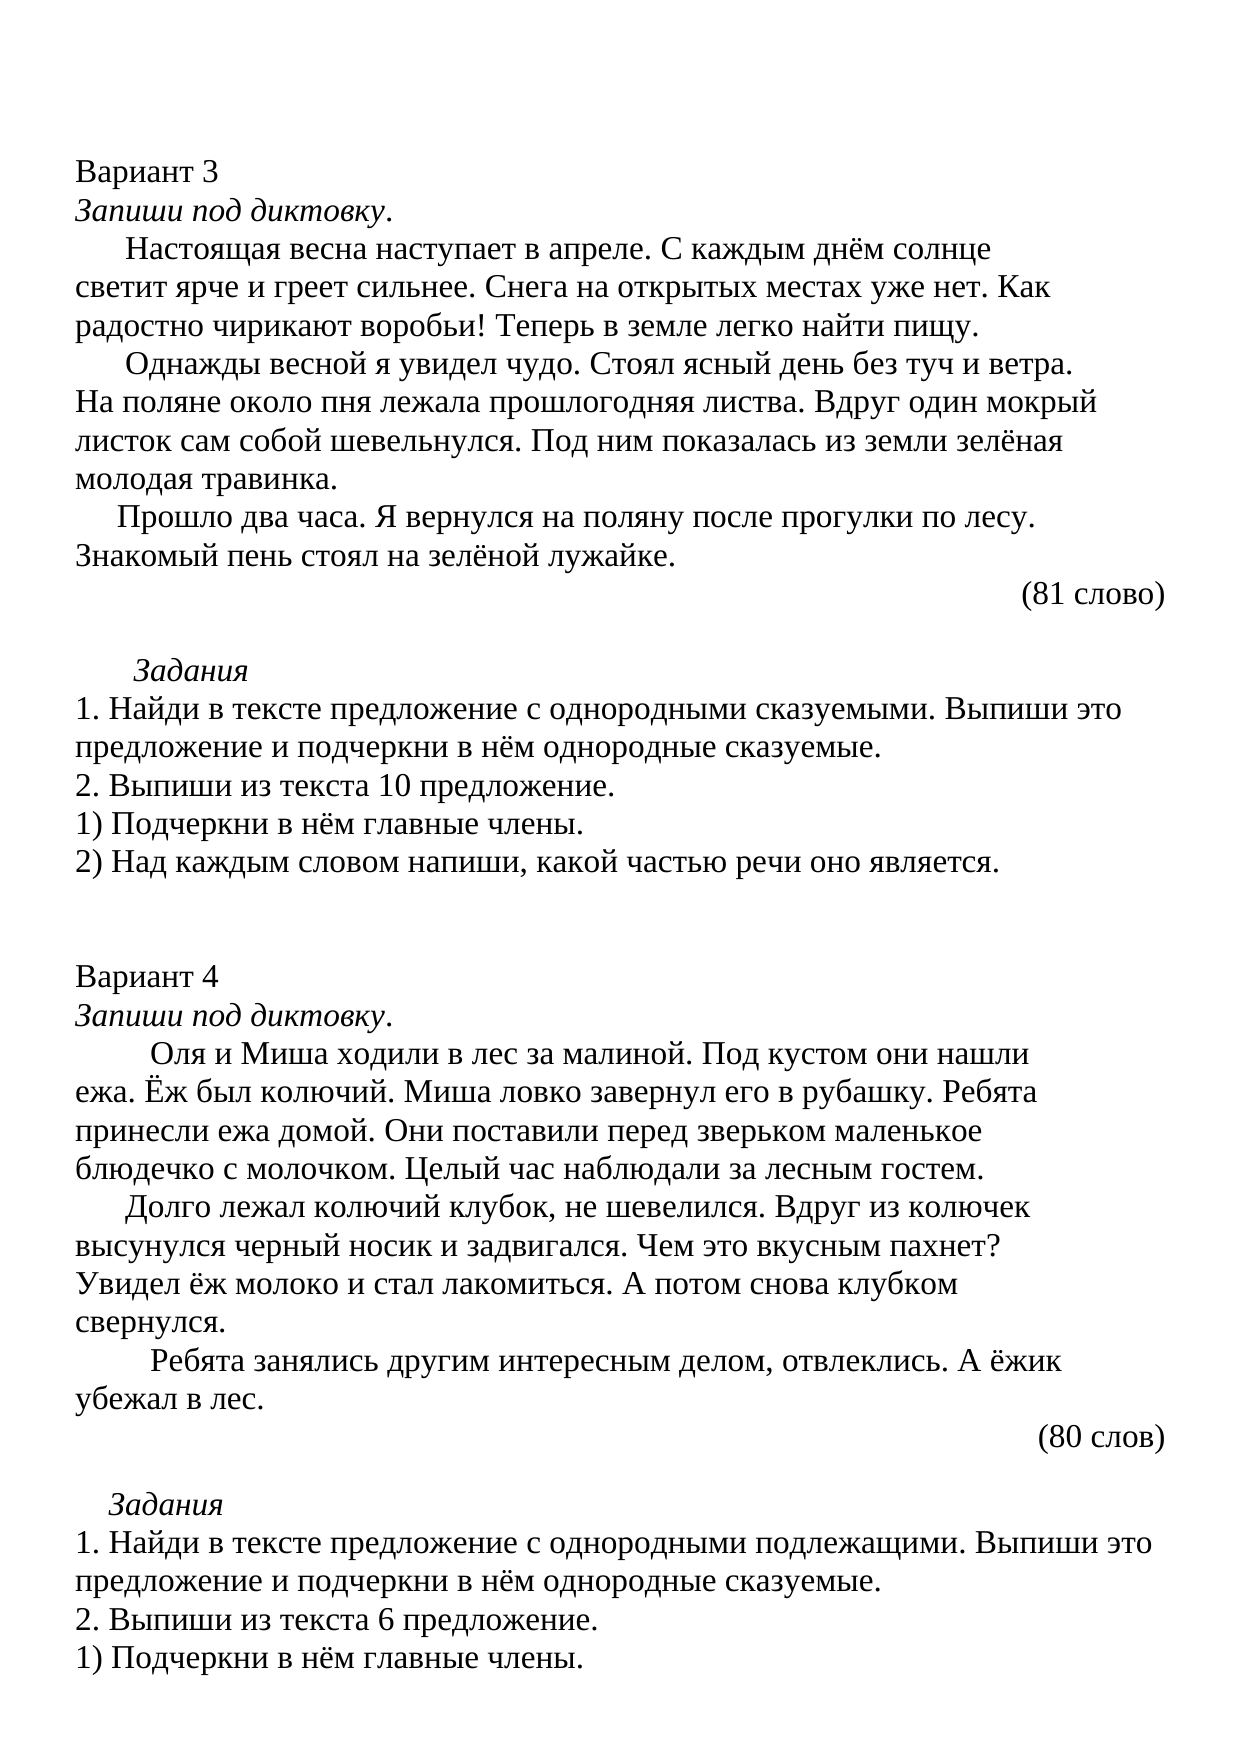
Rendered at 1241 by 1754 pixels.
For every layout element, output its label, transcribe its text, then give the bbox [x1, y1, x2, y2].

text Настоящая весна наступает в апреле. С каждым днём солнце [75, 228, 1165, 267]
text свернулся. [75, 1302, 1165, 1340]
text Увидел ёж молоко и стал лакомиться. А потом снова клубком [75, 1263, 1165, 1302]
text убежал в лес. [75, 1378, 1165, 1417]
text 2. Выпиши из текста 6 предложение. [75, 1599, 1165, 1637]
text Вариант 3 [75, 152, 1165, 190]
text высунулся черный носик и задвигался. Чем это вкусным пахнет? [75, 1225, 1165, 1263]
text Долго лежал колючий клубок, не шевелился. Вдруг из колючек [75, 1187, 1165, 1225]
text блюдечко с молочком. Целый час наблюдали за лесным гостем. [75, 1148, 1165, 1187]
text молодая травинка. [75, 458, 1165, 497]
text Однажды весной я увидел чудо. Стоял ясный день без туч и ветра. [75, 343, 1165, 382]
text светит ярче и греет сильнее. Снега на открытых местах уже нет. Как [75, 267, 1165, 305]
text 1) Подчеркни в нём главные члены. [75, 1637, 1165, 1675]
text Задания [75, 1484, 1165, 1522]
text Прошло два часа. Я вернулся на поляну после прогулки по лесу. [75, 497, 1165, 535]
text (81 слово) [75, 573, 1165, 612]
text 1. Найди в тексте предложение с однородными подлежащими. Выпиши это предложение и подчеркни в нём однородные сказуемые. [75, 1522, 1165, 1599]
text 2) Над каждым словом напиши, какой частью речи оно является. [75, 842, 1165, 880]
text На поляне около пня лежала прошлогодняя листва. Вдруг один мокрый [75, 382, 1165, 420]
text Задания [75, 650, 1165, 688]
text Запиши под диктовку. [75, 190, 1165, 228]
text 1) Подчеркни в нём главные члены. [75, 803, 1165, 842]
text Оля и Миша ходили в лес за малиной. Под кустом они нашли [75, 1033, 1165, 1072]
text Вариант 4 [75, 957, 1165, 995]
text (80 слов) [75, 1417, 1165, 1455]
text Знакомый пень стоял на зелёной лужайке. [75, 535, 1165, 573]
text радостно чирикают воробьи! Теперь в земле легко найти пищу. [75, 305, 1165, 343]
text Запиши под диктовку. [75, 995, 1165, 1033]
text ежа. Ёж был колючий. Миша ловко завернул его в рубашку. Ребята [75, 1072, 1165, 1110]
text принесли ежа домой. Они поставили перед зверьком маленькое [75, 1110, 1165, 1148]
text Ребята занялись другим интересным делом, отвлеклись. А ёжик [75, 1340, 1165, 1378]
text 1. Найди в тексте предложение с однородными сказуемыми. Выпиши это предложение и подчеркни в нём однородные сказуемые. [75, 688, 1165, 765]
text 2. Выпиши из текста 10 предложение. [75, 765, 1165, 803]
text листок сам собой шевельнулся. Под ним показалась из земли зелёная [75, 420, 1165, 458]
